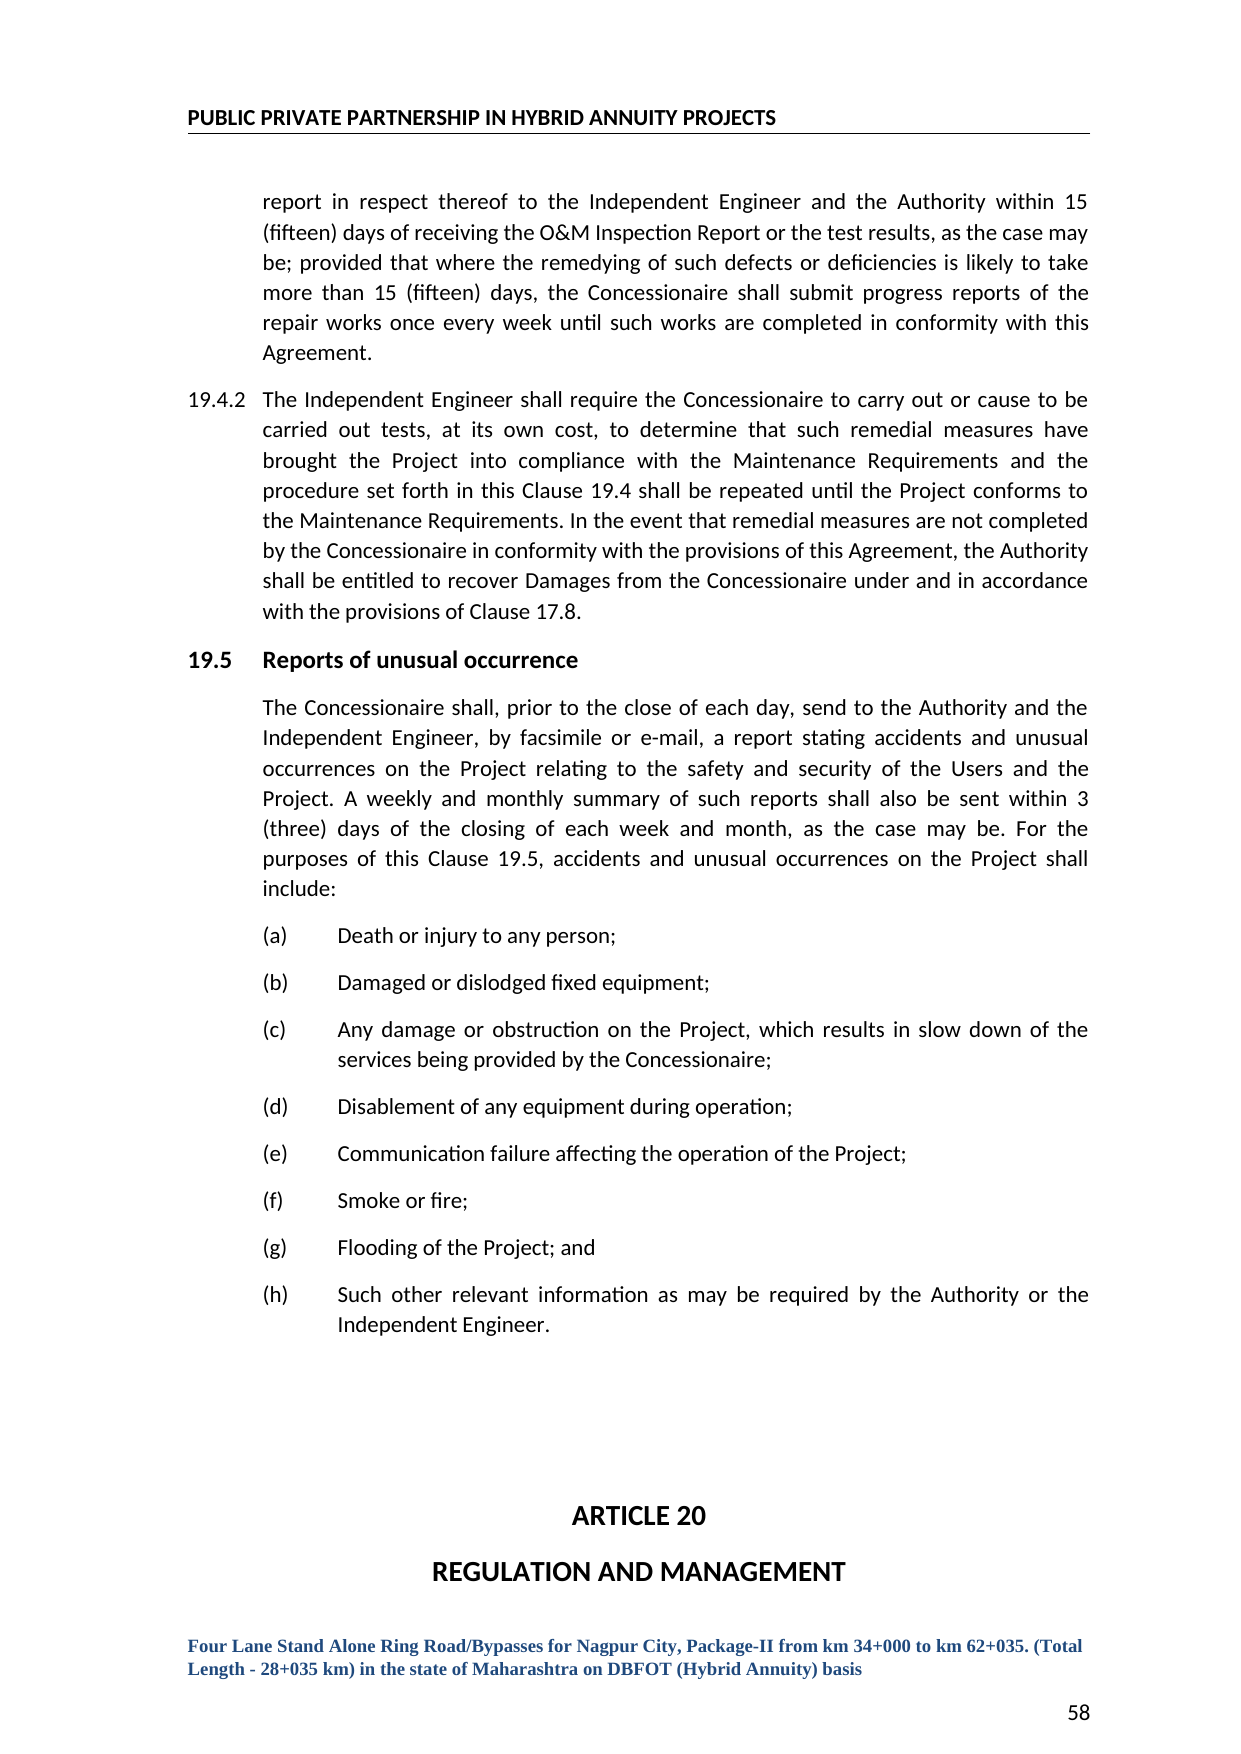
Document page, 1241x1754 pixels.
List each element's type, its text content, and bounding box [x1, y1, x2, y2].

text The Concessionaire shall, prior to the close of each day, send to the Authority and the Independent Engineer, by facsimile or e-mail, a report stating accidents and unusual occurrences on the Project relating to the safety and security of the Users and the Project. A weekly and monthly summary of such reports shall also be sent within 3 (three) days of the closing of each week and month, as the case may be. For the purposes of this Clause 19.5, accidents and unusual occurrences on the Project shall include: [262, 693, 1090, 903]
text (d) Disablement of any equipment during operation; [262, 1092, 1090, 1120]
text 19.4.2 The Independent Engineer shall require the Concessionaire to carry out or cause to be carried out tests, at its own cost, to determine that such remedial measures have brought the Project into compliance with the Maintenance Requirements and the procedure set forth in this Clause 19.4 shall be repeated until the Project conforms to the Maintenance Requirements. In the event that remedial measures are not completed by the Concessionaire in conformity with the provisions of this Agreement, the Authority shall be entitled to recover Damages from the Concessionaire under and in accordance with the provisions of Clause 17.8. [187, 385, 1090, 625]
text (h) Such other relevant information as may be required by the Authority or the Independent Engineer. [262, 1280, 1090, 1338]
text (f) Smoke or fire; [262, 1186, 1090, 1214]
text REGULATION AND MANAGEMENT [187, 1553, 1090, 1588]
text (b) Damaged or dislodged fixed equipment; [262, 968, 1090, 996]
text (e) Communication failure affecting the operation of the Project; [262, 1139, 1090, 1167]
text (g) Flooding of the Project; and [262, 1233, 1090, 1261]
text (c) Any damage or obstruction on the Project, which results in slow down of the services being provided by the Concessionaire; [262, 1015, 1090, 1073]
text (a) Death or injury to any person; [262, 921, 1090, 949]
text ARTICLE 20 [187, 1497, 1090, 1533]
text 19.5 Reports of unusual occurrence [187, 644, 1090, 674]
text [187, 187, 1090, 367]
